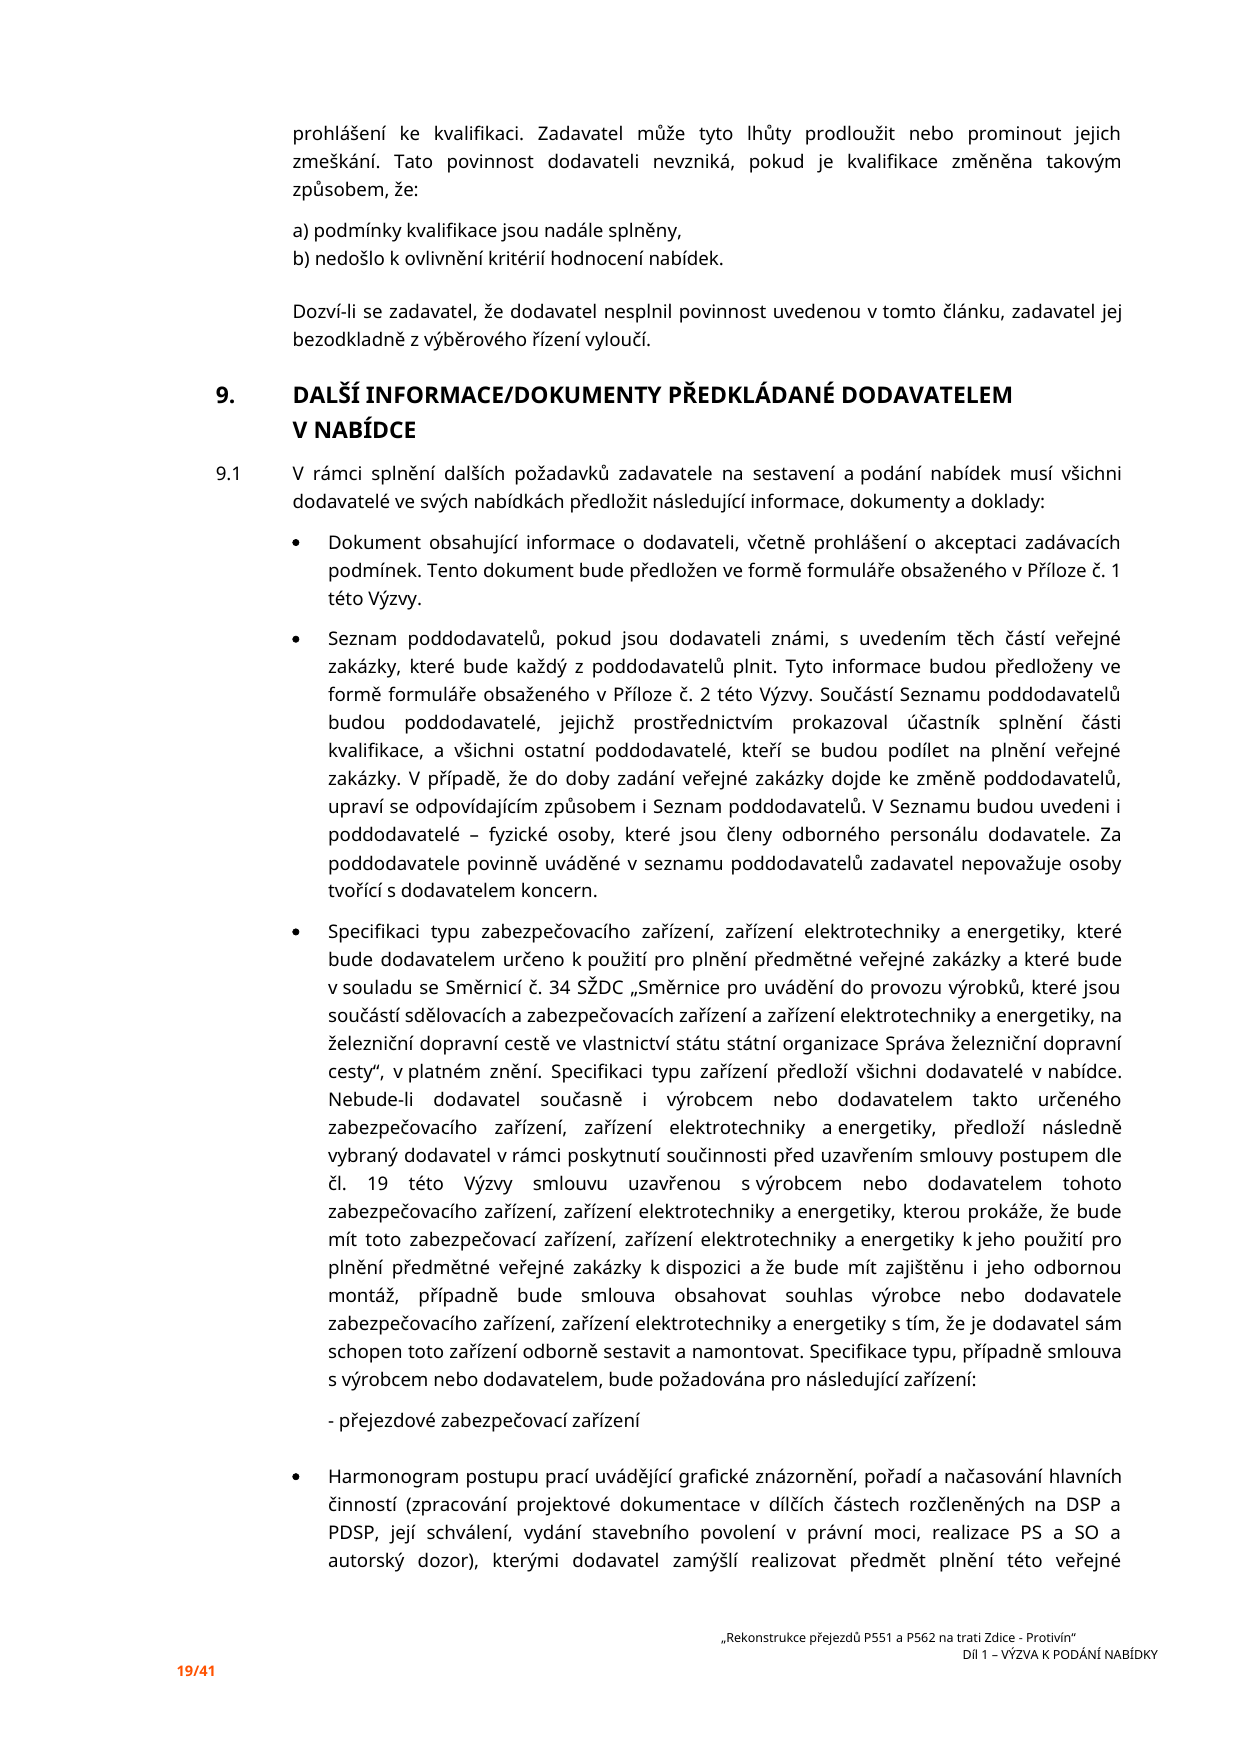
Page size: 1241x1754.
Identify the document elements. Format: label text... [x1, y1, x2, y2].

text a) podmínky kvalifikace jsou nadále splněny, [292, 217, 1122, 243]
list - přejezdové zabezpečovací zařízení [328, 1407, 1122, 1433]
text Dozví-li se zadavatel, že dodavatel nesplnil povinnost uvedenou v tomto článku, zadavatel jej bezodkladně z výběrového řízení vyloučí. [292, 298, 1122, 352]
text DALŠÍ INFORMACE/DOKUMENTY PŘEDKLÁDANÉ DODAVATELEM V NABÍDCE [216, 379, 1122, 445]
text b) nedošlo k ovlivnění kritérií hodnocení nabídek. [292, 245, 1122, 271]
text Dokument obsahující informace o dodavateli, včetně prohlášení o akceptaci zadávacích podmínek. Tento dokument bude předložen ve formě formuláře obsaženého v Příloze č. 1 této Výzvy. [292, 529, 1122, 611]
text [292, 121, 1122, 202]
text Specifikaci typu zabezpečovacího zařízení, zařízení elektrotechniky a energetiky, které bude dodavatelem určeno k použití pro plnění předmětné veřejné zakázky a které bude v souladu se Směrnicí č. 34 SŽDC „Směrnice pro uvádění do provozu výrobků, které jsou součástí sdělovacích a zabezpečovacích zařízení a zařízení elektrotechniky a energetiky, na železniční dopravní cestě ve vlastnictví státu státní organizace Správa železniční dopravní cesty“, v platném znění. Specifikaci typu zařízení předloží všichni dodavatelé v nabídce. Nebude-li dodavatel současně i výrobcem nebo dodavatelem takto určeného zabezpečovacího zařízení, zařízení elektrotechniky a energetiky, předloží následně vybraný dodavatel v rámci poskytnutí součinnosti před uzavřením smlouvy postupem dle čl. 19 této Výzvy smlouvu uzavřenou s výrobcem nebo dodavatelem tohoto zabezpečovacího zařízení, zařízení elektrotechniky a energetiky, kterou prokáže, že bude mít toto zabezpečovací zařízení, zařízení elektrotechniky a energetiky k jeho použití pro plnění předmětné veřejné zakázky k dispozici a že bude mít zajištěnu i jeho odbornou montáž, případně bude smlouva obsahovat souhlas výrobce nebo dodavatele zabezpečovacího zařízení, zařízení elektrotechniky a energetiky s tím, že je dodavatel sám schopen toto zařízení odborně sestavit a namontovat. Specifikace typu, případně smlouva s výrobcem nebo dodavatelem, bude požadována pro následující zařízení: [292, 918, 1122, 1392]
text Seznam poddodavatelů, pokud jsou dodavateli známi, s uvedením těch částí veřejné zakázky, které bude každý z poddodavatelů plnit. Tyto informace budou předloženy ve formě formuláře obsaženého v Příloze č. 2 této Výzvy. Součástí Seznamu poddodavatelů budou poddodavatelé, jejichž prostřednictvím prokazoval účastník splnění části kvalifikace, a všichni ostatní poddodavatelé, kteří se budou podílet na plnění veřejné zakázky. V případě, že do doby zadání veřejné zakázky dojde ke změně poddodavatelů, upraví se odpovídajícím způsobem i Seznam poddodavatelů. V Seznamu budou uvedeni i poddodavatelé – fyzické osoby, které jsou členy odborného personálu dodavatele. Za poddodavatele povinně uváděné v seznamu poddodavatelů zadavatel nepovažuje osoby tvořící s dodavatelem koncern. [292, 626, 1122, 903]
text V rámci splnění dalších požadavků zadavatele na sestavení a podání nabídek musí všichni dodavatelé ve svých nabídkách předložit následující informace, dokumenty a doklady: [216, 461, 1122, 514]
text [292, 1463, 1122, 1573]
